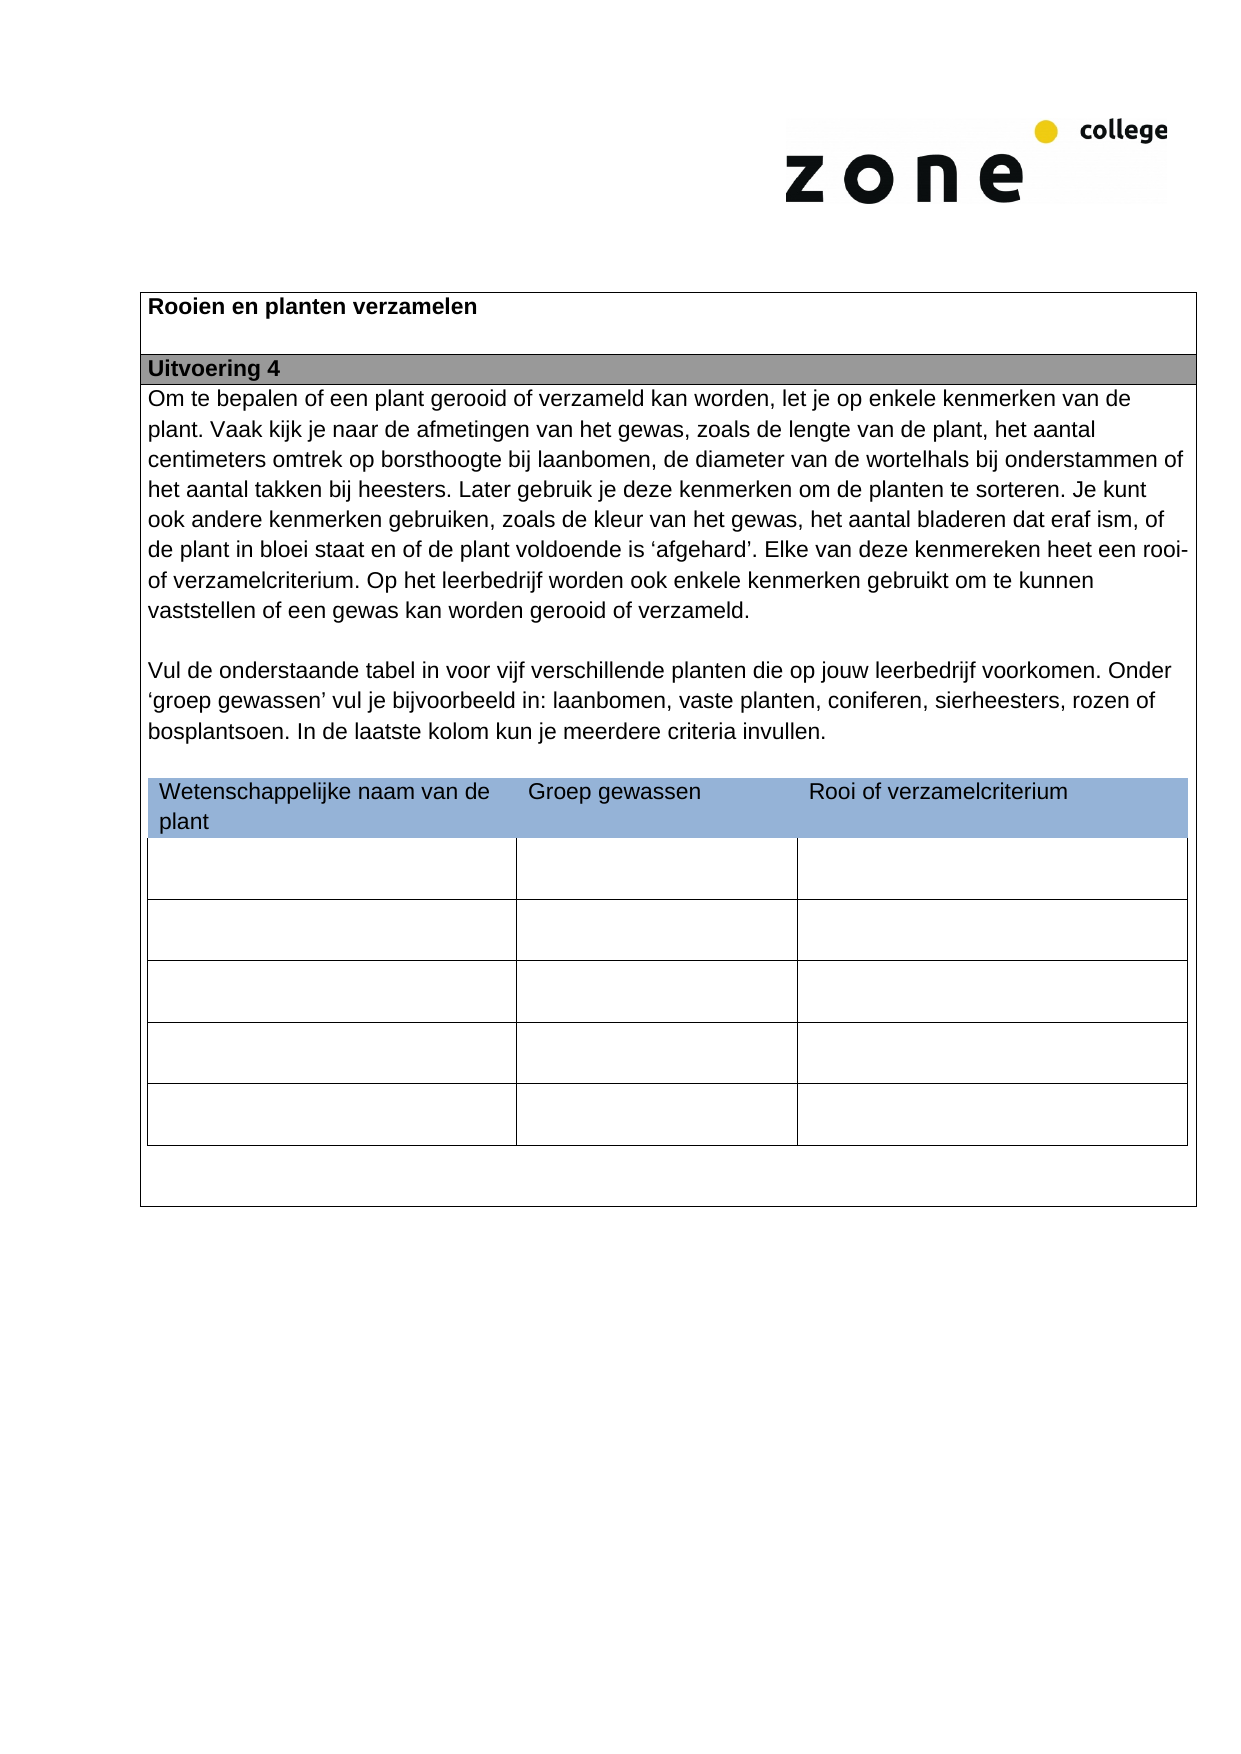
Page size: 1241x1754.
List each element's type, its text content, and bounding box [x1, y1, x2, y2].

picture [786, 118, 1168, 204]
table_cell Om te bepalen of een plant gerooid of verzameld kan worden, let je op enkele kenmerken van de plant. Vaak kijk je naar de afmetingen van het gewas, zoals de lengte van de plant, het aantal centimeters omtrek op borsthoogte bij laanbomen, de diameter van de wortelhals bij onderstammen of het aantal takken bij heesters. Later gebruik je deze kenmerken om de planten te sorteren. Je kunt ook andere kenmerken gebruiken, zoals de kleur van het gewas, het aantal bladeren dat eraf ism, of de plant in bloei staat en of de plant voldoende is ‘afgehard’. Elke van deze kenmereken heet een rooi- of verzamelcriterium. Op het leerbedrijf worden ook enkele kenmerken gebruikt om te kunnen vaststellen of een gewas kan worden gerooid of verzameld. Vul de onderstaande tabel in voor vijf verschillende planten die op jouw leerbedrijf voorkomen. Onder ‘groep gewassen’ vul je bijvoorbeeld in: laanbomen, vaste planten, coniferen, sierheesters, rozen of bosplantsoen. In de laatste kolom kun je meerdere criteria invullen. [141, 385, 1196, 1206]
table_cell Uitvoering 4 [141, 355, 1196, 384]
table_header Rooien en planten verzamelen [141, 293, 1196, 353]
